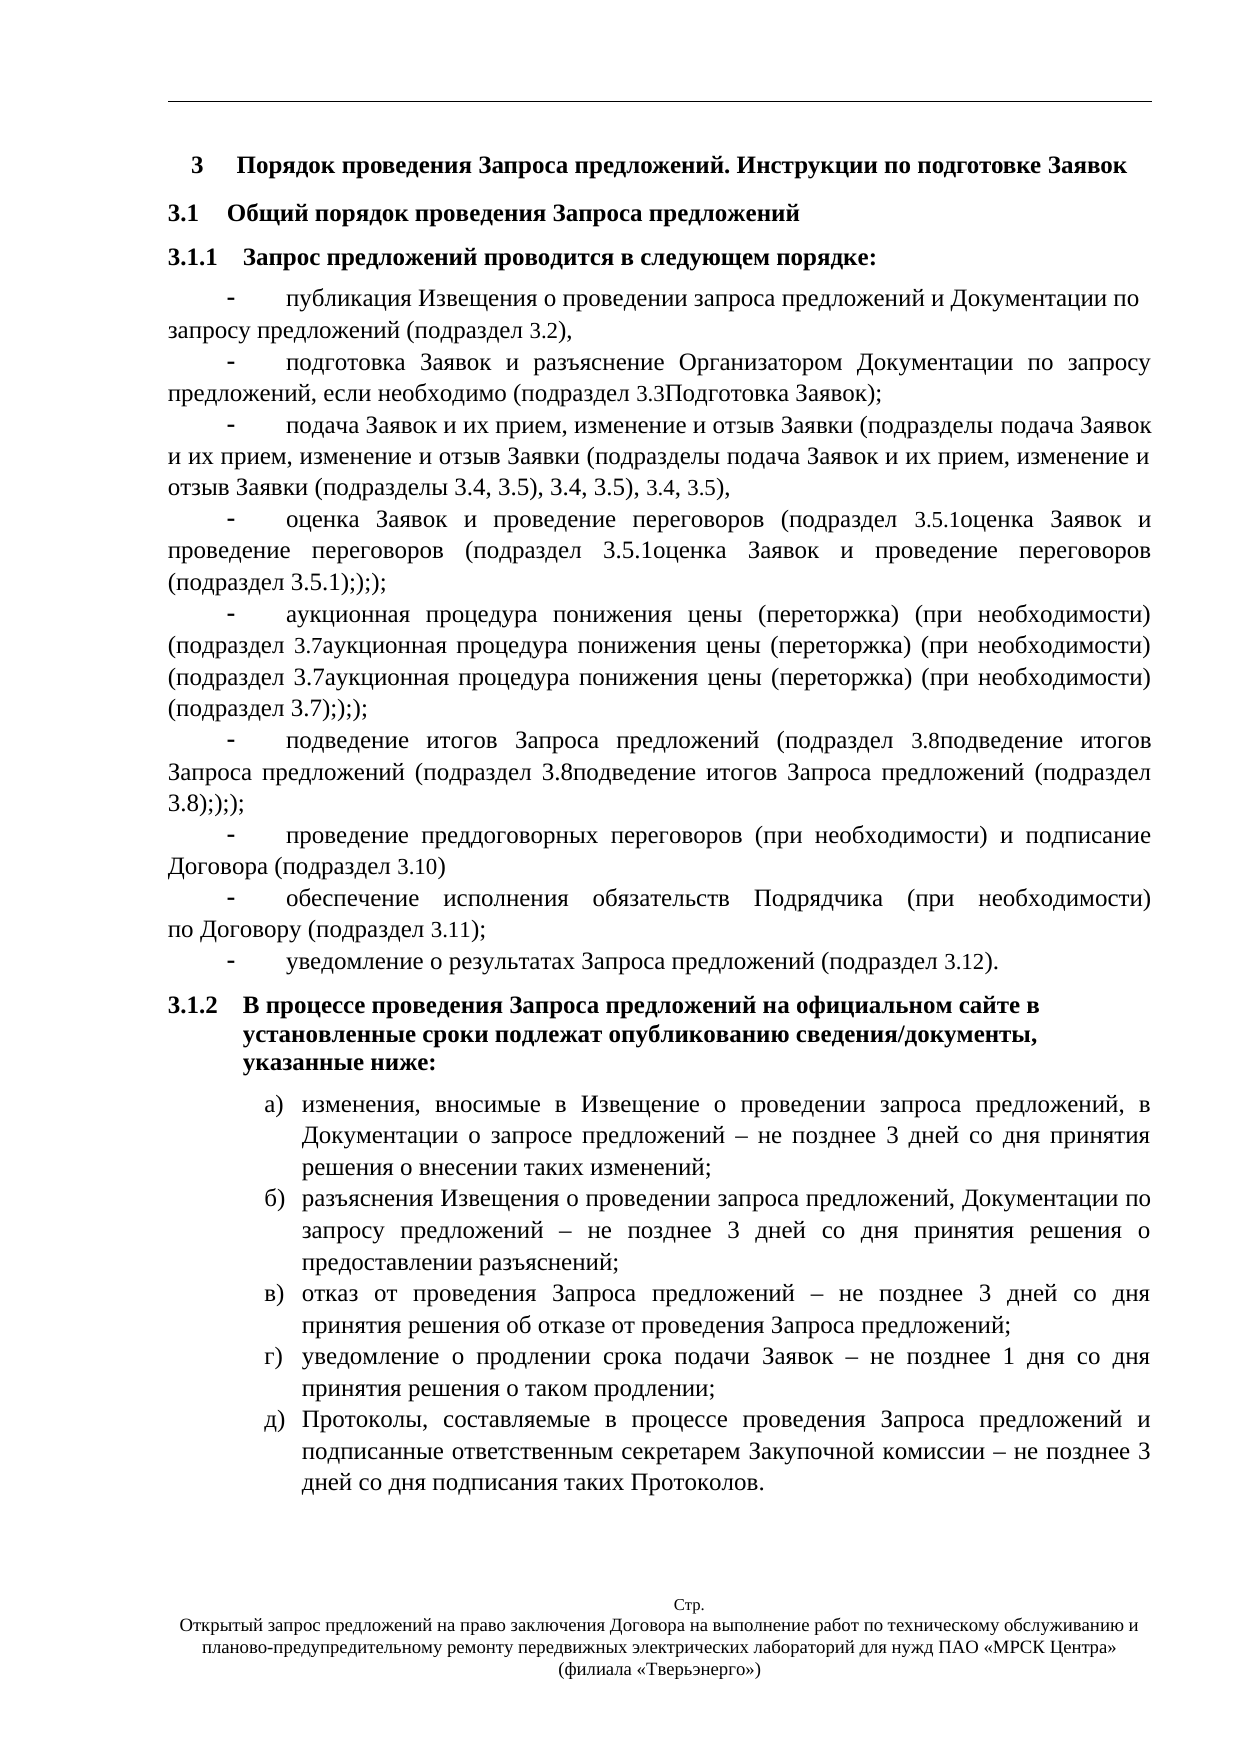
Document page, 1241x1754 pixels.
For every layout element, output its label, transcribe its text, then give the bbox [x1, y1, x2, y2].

list подготовка Заявок и разъяснение Организатором Документации по запросу предложений, если необходимо (подраздел 3.3); [168, 347, 1152, 407]
subtitle Порядок проведения Запроса предложений. Инструкции по подготовке Заявок [166, 150, 1152, 179]
list подача Заявок и их прием, изменение и отзыв Заявки (подразделы 3.4, 3.5), [168, 410, 1152, 501]
list оценка Заявок и проведение переговоров (подраздел 3.5.1); [168, 504, 1152, 596]
subtitle В процессе проведения Запроса предложений на официальном сайте в установленные сроки подлежат опубликованию сведения/документы, указанные ниже: [168, 990, 1152, 1076]
list подведение итогов Запроса предложений (подраздел 3.8); [168, 725, 1152, 817]
list обеспечение исполнения обязательств Подрядчика (при необходимости) по Договору (подраздел 3.11); [168, 883, 1152, 943]
list публикация Извещения о проведении запроса предложений и Документации по запросу предложений (подраздел 3.2), [168, 283, 1152, 344]
list уведомление о продлении срока подачи Заявок – не позднее 1 дня со дня принятия решения о таком продлении; [264, 1341, 1152, 1402]
list проведение преддоговорных переговоров (при необходимости) и подписание Договора (подраздел 3.10) [168, 820, 1152, 880]
list уведомление о результатах Запроса предложений (подраздел 3.12). [168, 946, 1152, 975]
list разъяснения Извещения о проведении запроса предложений, Документации по запросу предложений – не позднее 3 дней со дня принятия решения о предоставлении разъяснений; [264, 1183, 1152, 1275]
subtitle Общий порядок проведения Запроса предложений [168, 198, 1152, 227]
list аукционная процедура понижения цены (переторжка) (при необходимости) (подраздел 3.7); [168, 599, 1152, 722]
list Протоколы, составляемые в процессе проведения Запроса предложений и подписанные ответственным секретарем Закупочной комиссии – не позднее 3 дней со дня подписания таких Протоколов. [264, 1404, 1152, 1496]
list отказ от проведения Запроса предложений – не позднее 3 дней со дня принятия решения об отказе от проведения Запроса предложений; [264, 1278, 1152, 1338]
subtitle Запрос предложений проводится в следующем порядке: [168, 242, 1152, 271]
list изменения, вносимые в Извещение о проведении запроса предложений, в Документации о запросе предложений – не позднее 3 дней со дня принятия решения о внесении таких изменений; [264, 1089, 1152, 1181]
